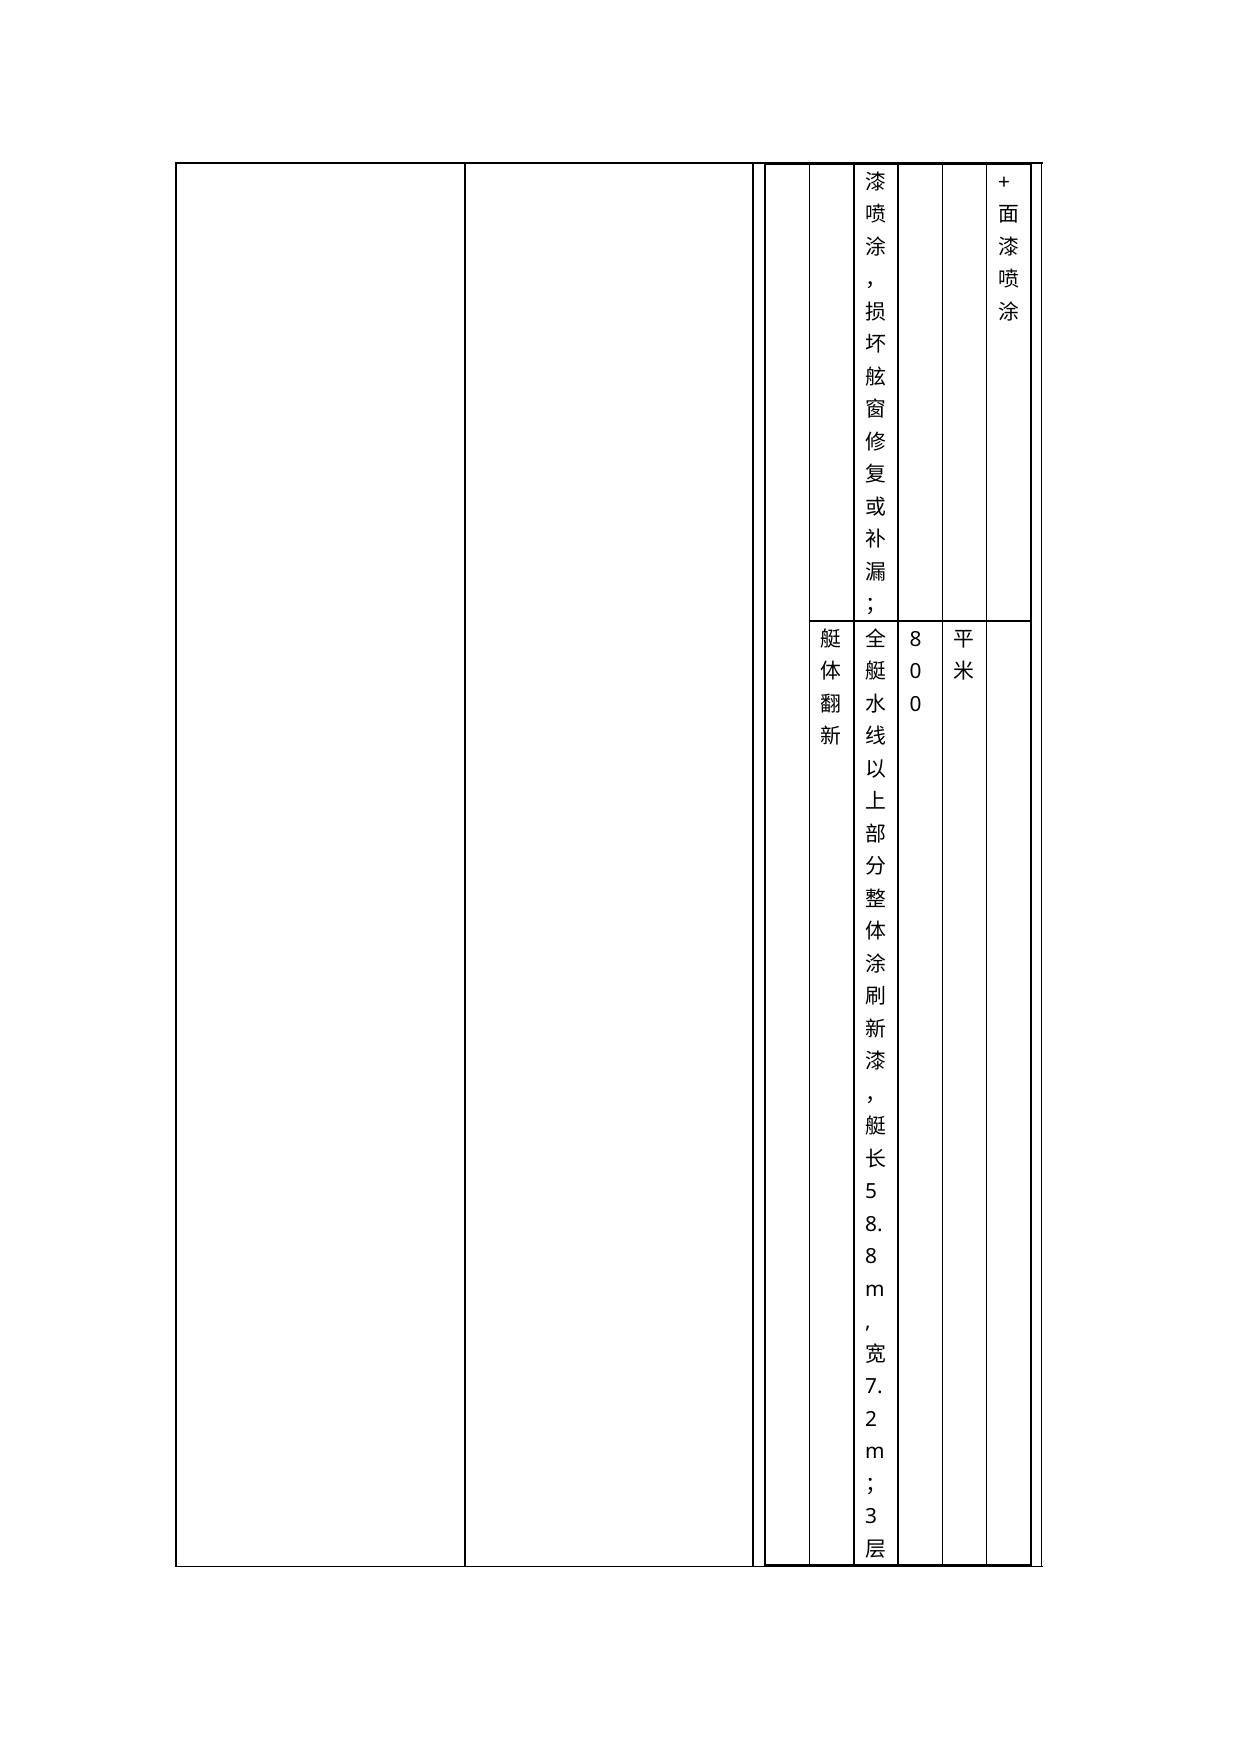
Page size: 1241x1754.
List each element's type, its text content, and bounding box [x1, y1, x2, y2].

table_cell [855, 622, 897, 1564]
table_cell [1032, 164, 1041, 1566]
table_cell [855, 165, 897, 620]
table_cell ★ [466, 164, 752, 1566]
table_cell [943, 622, 986, 1564]
table_cell 1 [177, 164, 464, 1566]
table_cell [899, 622, 942, 1564]
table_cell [766, 165, 809, 1564]
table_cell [987, 165, 1030, 620]
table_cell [987, 622, 1030, 1564]
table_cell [899, 165, 942, 620]
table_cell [810, 622, 853, 1564]
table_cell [943, 165, 986, 620]
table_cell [754, 164, 764, 1566]
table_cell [810, 165, 853, 620]
